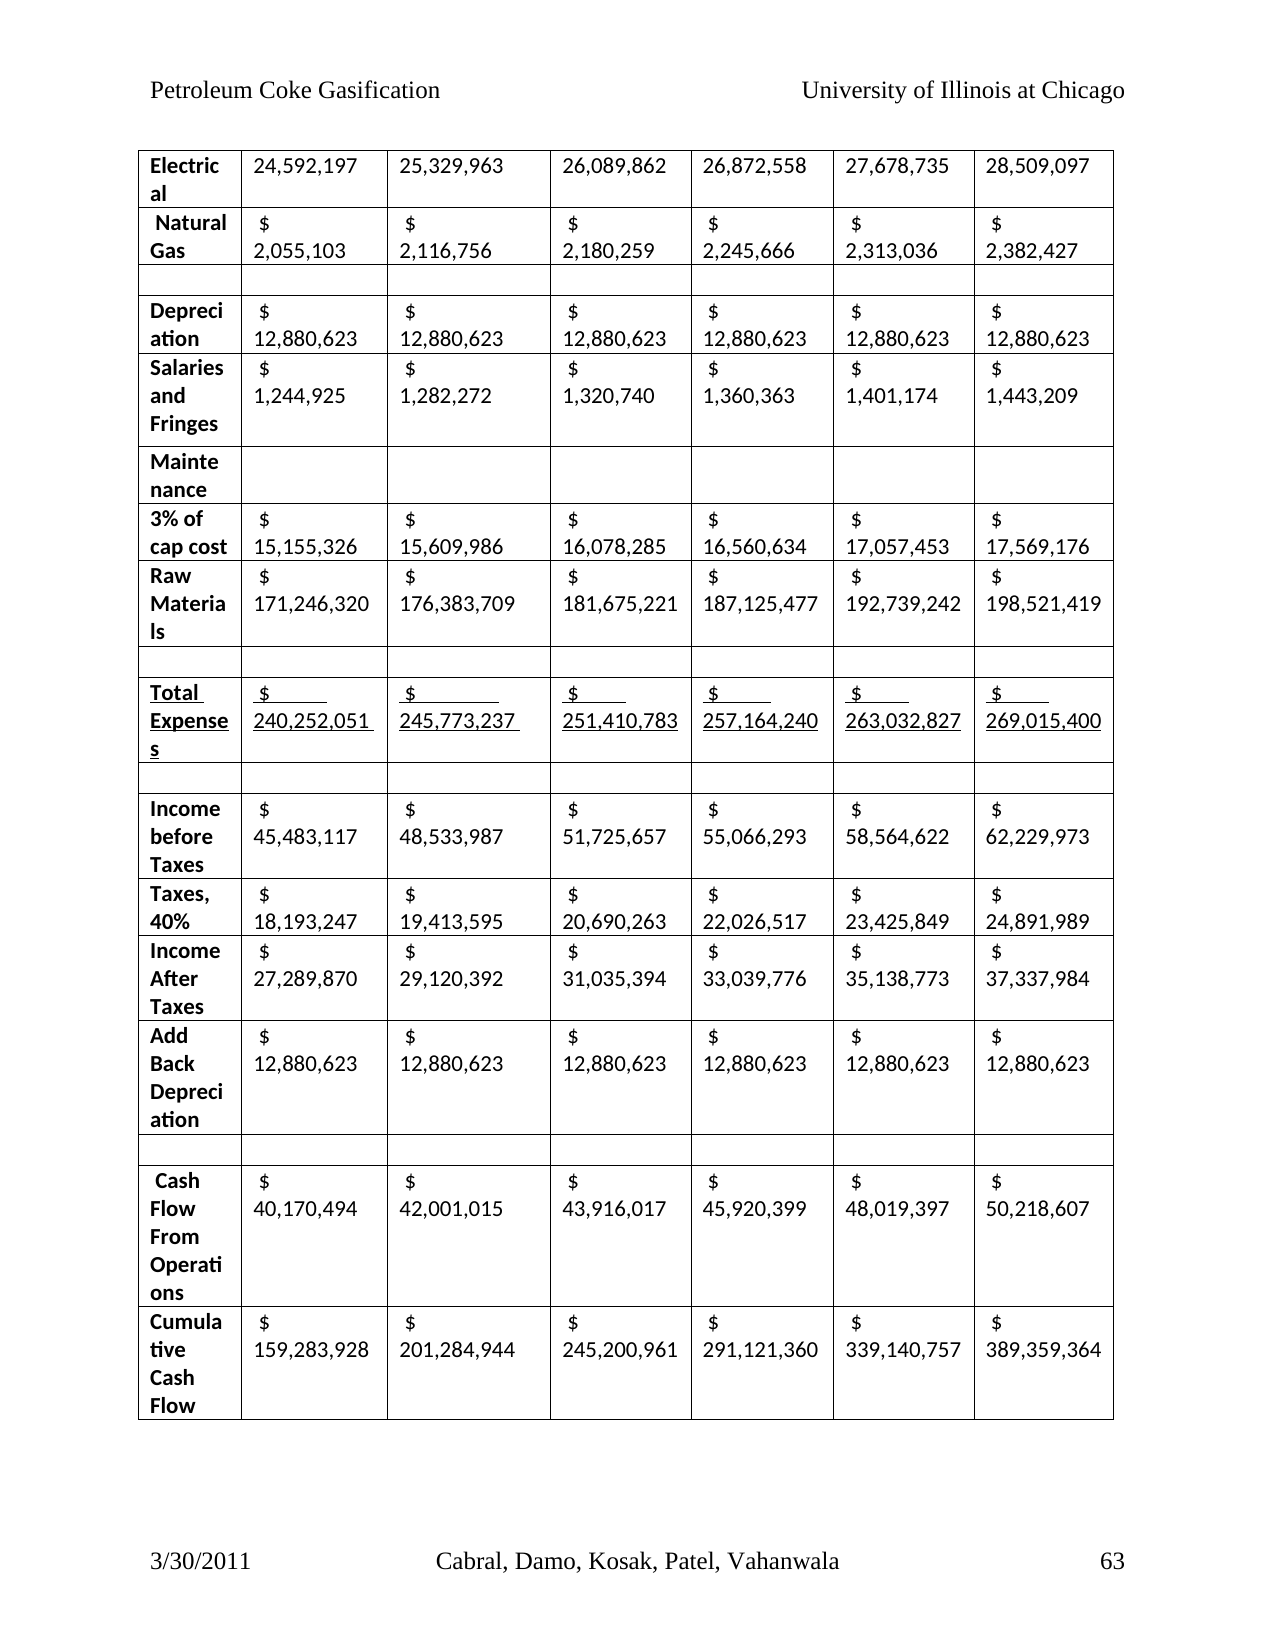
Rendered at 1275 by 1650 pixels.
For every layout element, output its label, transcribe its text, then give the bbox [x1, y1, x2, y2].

table_cell $ 269,015,400 [975, 678, 1113, 762]
table_cell Taxes, 40% [139, 879, 241, 935]
table_cell Cumulative Cash Flow [139, 1307, 241, 1419]
table_cell $ 25,329,963 [388, 151, 550, 207]
table_cell $ 58,564,622 [834, 794, 974, 878]
table_cell Raw Materials [139, 561, 241, 646]
table_cell $ 40,170,494 [242, 1166, 387, 1306]
table_cell $ 24,592,197 [242, 151, 387, 207]
table_cell Salaries and Fringes [139, 354, 241, 446]
table_cell $ 20,690,263 [551, 879, 691, 935]
table_cell $ 12,880,623 [242, 1021, 387, 1133]
table_cell $ 26,872,558 [692, 151, 833, 207]
table_cell $ 181,675,221 [551, 561, 691, 646]
table_cell $ 55,066,293 [692, 794, 833, 878]
table_cell $ 17,569,176 [975, 504, 1113, 560]
table_cell $ 33,039,776 [692, 936, 833, 1020]
table_cell $ 2,382,427 [975, 208, 1113, 264]
table_cell $ 17,057,453 [834, 504, 974, 560]
table_cell $ 15,609,986 [388, 504, 550, 560]
table_cell $ 27,289,870 [242, 936, 387, 1020]
table_cell $ 171,246,320 [242, 561, 387, 646]
table_cell [551, 647, 691, 677]
table_cell $ 48,533,987 [388, 794, 550, 878]
table_cell Income before Taxes [139, 794, 241, 878]
table_cell $ 12,880,623 [975, 1021, 1113, 1133]
table_cell $ 1,401,174 [834, 354, 974, 446]
table_cell $ 1,282,272 [388, 354, 550, 446]
table_cell Natural Gas [139, 208, 241, 264]
table_cell $ 24,891,989 [975, 879, 1113, 935]
table_cell $ 198,521,419 [975, 561, 1113, 646]
table_cell $ 27,678,735 [834, 151, 974, 207]
table_cell $ 26,089,862 [551, 151, 691, 207]
table_cell $ 251,410,783 [551, 678, 691, 762]
table_cell Cash Flow From Operations [139, 1166, 241, 1306]
table_cell [551, 447, 691, 503]
table_cell $ 12,880,623 [551, 296, 691, 352]
table_cell $ 2,180,259 [551, 208, 691, 264]
table_cell $ 50,218,607 [975, 1166, 1113, 1306]
table_cell [242, 1135, 387, 1165]
table_cell $ 31,035,394 [551, 936, 691, 1020]
table_cell [975, 447, 1113, 503]
table_cell [551, 265, 691, 295]
table_cell $ 12,880,623 [692, 296, 833, 352]
table_cell $ 159,283,928 [242, 1307, 387, 1419]
table_cell $ 18,193,247 [242, 879, 387, 935]
table_cell Income After Taxes [139, 936, 241, 1020]
table_cell $ 29,120,392 [388, 936, 550, 1020]
table_cell $ 12,880,623 [388, 296, 550, 352]
table_cell $ 12,880,623 [975, 296, 1113, 352]
table_cell [834, 763, 974, 793]
table_cell [139, 647, 241, 677]
table_cell $ 245,200,961 [551, 1307, 691, 1419]
table_cell $ 201,284,944 [388, 1307, 550, 1419]
table_cell [692, 1135, 833, 1165]
table_cell Add Back Depreciation [139, 1021, 241, 1133]
table_cell $ 23,425,849 [834, 879, 974, 935]
table_cell $ 2,055,103 [242, 208, 387, 264]
table_cell $ 2,245,666 [692, 208, 833, 264]
table_cell $ 12,880,623 [242, 296, 387, 352]
table_cell [834, 447, 974, 503]
table_cell $ 37,337,984 [975, 936, 1113, 1020]
table_cell [388, 647, 550, 677]
table_cell Maintenance [139, 447, 241, 503]
table_cell [139, 265, 241, 295]
table_cell [834, 265, 974, 295]
table_cell $ 16,078,285 [551, 504, 691, 560]
table_cell $ 15,155,326 [242, 504, 387, 560]
table_cell [242, 647, 387, 677]
table_cell $ 12,880,623 [388, 1021, 550, 1133]
table_cell $ 2,313,036 [834, 208, 974, 264]
table_cell [975, 265, 1113, 295]
table_cell [692, 447, 833, 503]
table_cell $ 12,880,623 [551, 1021, 691, 1133]
table_cell [975, 1135, 1113, 1165]
table_cell Total Expenses [139, 678, 241, 762]
table_cell [388, 265, 550, 295]
table_cell [242, 763, 387, 793]
table_cell $ 48,019,397 [834, 1166, 974, 1306]
table_cell $ 291,121,360 [692, 1307, 833, 1419]
table_cell [139, 1135, 241, 1165]
table_cell $ 62,229,973 [975, 794, 1113, 878]
table_cell $ 12,880,623 [834, 296, 974, 352]
table_cell $ 263,032,827 [834, 678, 974, 762]
table_cell Electrical [139, 151, 241, 207]
table_cell [975, 763, 1113, 793]
table_cell $ 45,920,399 [692, 1166, 833, 1306]
table_cell [388, 447, 550, 503]
table_cell [242, 265, 387, 295]
table_cell $ 35,138,773 [834, 936, 974, 1020]
table_cell $ 19,413,595 [388, 879, 550, 935]
table_cell $ 257,164,240 [692, 678, 833, 762]
table_cell [242, 447, 387, 503]
table_cell [551, 763, 691, 793]
table_cell [834, 1135, 974, 1165]
table_cell $ 245,773,237 [388, 678, 550, 762]
table_cell $ 16,560,634 [692, 504, 833, 560]
table_cell [692, 265, 833, 295]
table_cell 3% of cap cost [139, 504, 241, 560]
table_cell $ 240,252,051 [242, 678, 387, 762]
table_cell $ 176,383,709 [388, 561, 550, 646]
table_cell [388, 763, 550, 793]
table_cell $ 187,125,477 [692, 561, 833, 646]
table_cell [834, 647, 974, 677]
table_cell $ 12,880,623 [834, 1021, 974, 1133]
table_cell $ 1,443,209 [975, 354, 1113, 446]
table_cell [692, 647, 833, 677]
table_cell $ 12,880,623 [692, 1021, 833, 1133]
table_cell $ 28,509,097 [975, 151, 1113, 207]
table_cell $ 1,244,925 [242, 354, 387, 446]
table_cell $ 389,359,364 [975, 1307, 1113, 1419]
table_cell $ 1,360,363 [692, 354, 833, 446]
table_cell $ 45,483,117 [242, 794, 387, 878]
table_cell $ 43,916,017 [551, 1166, 691, 1306]
table_cell [692, 763, 833, 793]
table_cell $ 1,320,740 [551, 354, 691, 446]
table_cell $ 22,026,517 [692, 879, 833, 935]
table_cell $ 339,140,757 [834, 1307, 974, 1419]
table_cell [388, 1135, 550, 1165]
table_cell $ 192,739,242 [834, 561, 974, 646]
table_cell $ 42,001,015 [388, 1166, 550, 1306]
table_cell [551, 1135, 691, 1165]
table_cell Depreciation [139, 296, 241, 352]
table_cell [139, 763, 241, 793]
table_cell [975, 647, 1113, 677]
table_cell $ 51,725,657 [551, 794, 691, 878]
table_cell $ 2,116,756 [388, 208, 550, 264]
